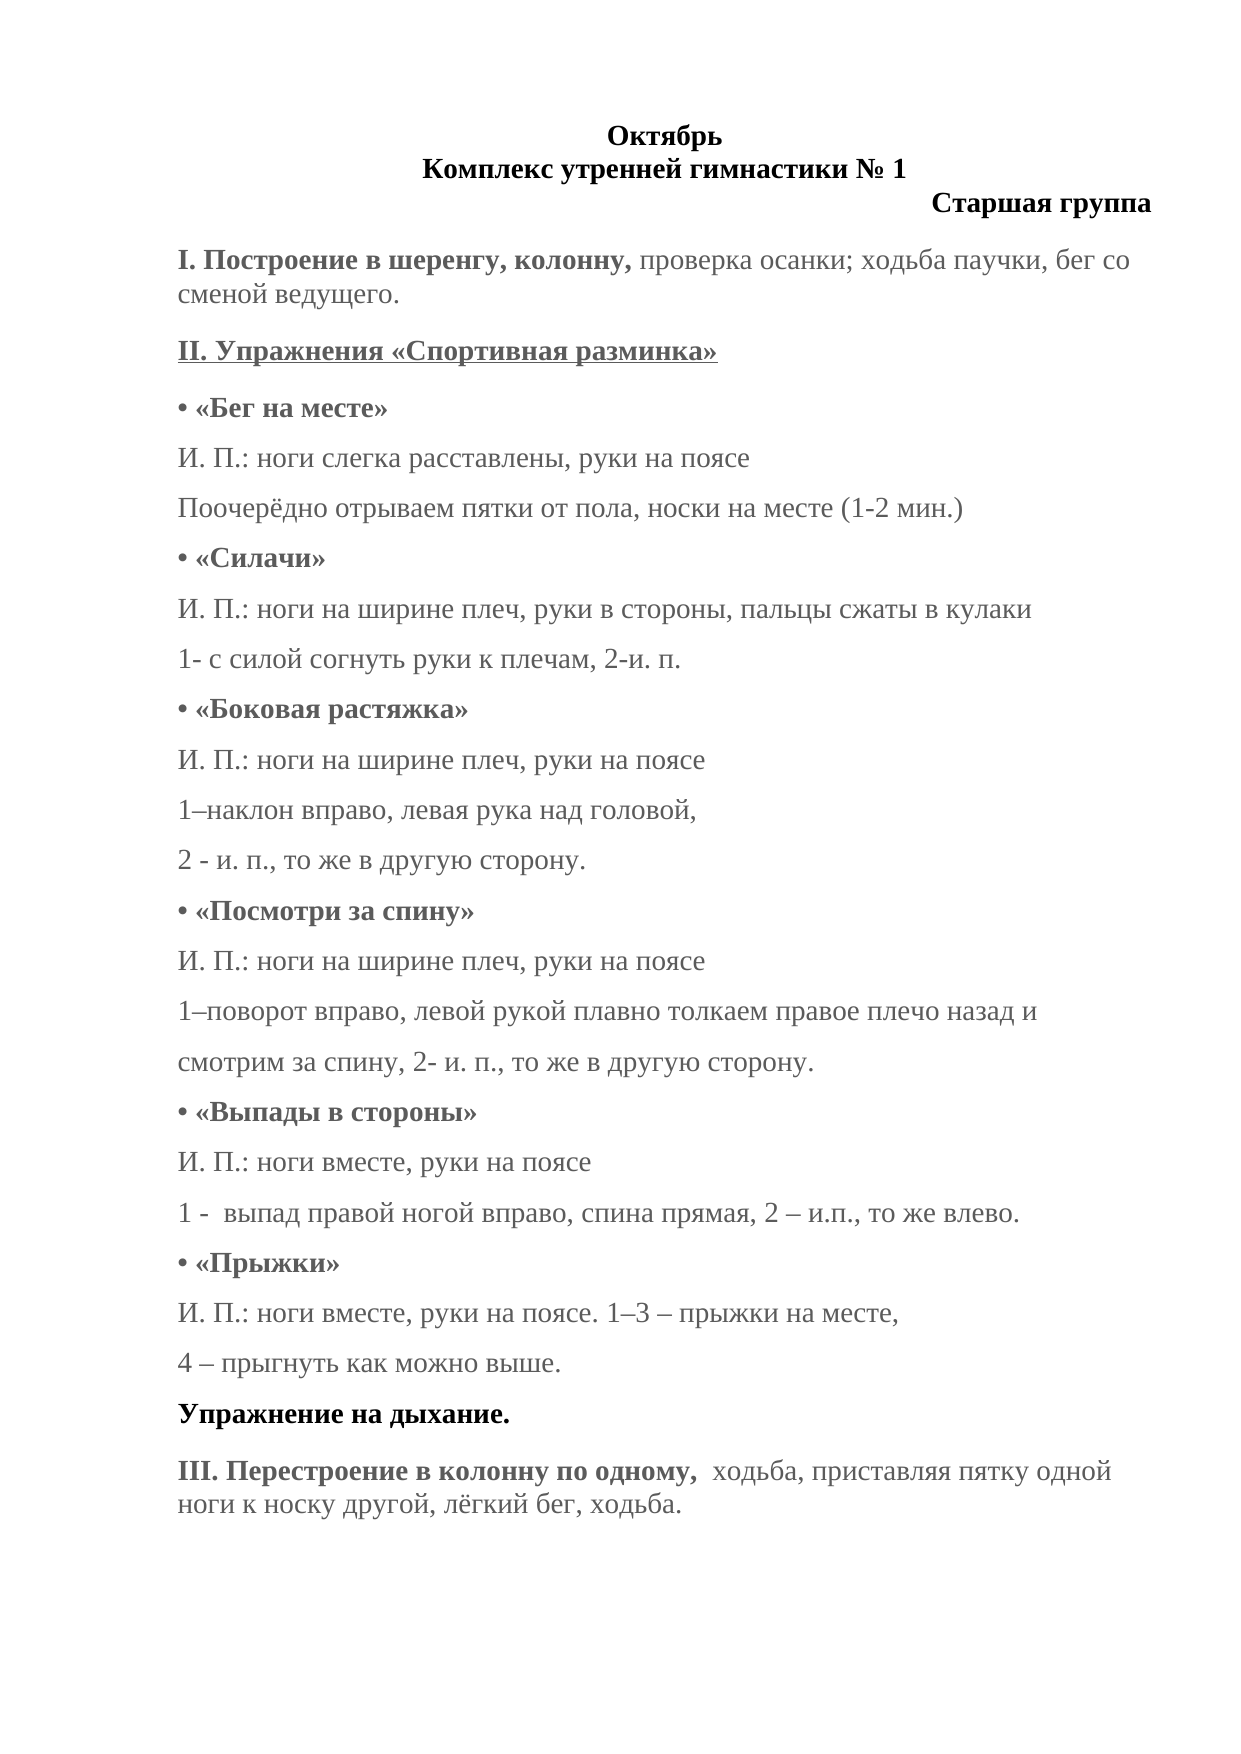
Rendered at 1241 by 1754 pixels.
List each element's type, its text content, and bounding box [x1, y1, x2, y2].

text III. Перестроение в колонну по одному, ходьба, приставляя пятку одной ноги к носку другой, лёгкий бег, ходьба. [177, 1453, 1152, 1520]
text • «Посмотри за спину» [177, 893, 1152, 926]
text • «Силачи» [177, 541, 1152, 574]
text И. П.: ноги на ширине плеч, руки на поясе [177, 742, 1152, 775]
text I. Построение в шеренгу, колонну, проверка осанки; ходьба паучки, бег со сменой ведущего. [177, 242, 1152, 309]
text 2 - и. п., то же в другую сторону. [177, 842, 1152, 876]
text II. Упражнения «Спортивная разминка» [177, 333, 1152, 366]
text 4 – прыгнуть как можно выше. [177, 1346, 1152, 1379]
text • «Боковая растяжка» [177, 692, 1152, 725]
text • «Выпады в стороны» [177, 1094, 1152, 1128]
text Старшая группа [177, 185, 1152, 219]
text Октябрь [177, 118, 1152, 152]
text И. П.: ноги слегка расставлены, руки на поясе [177, 440, 1152, 473]
text 1–наклон вправо, левая рука над головой, [177, 792, 1152, 826]
text И. П.: ноги на ширине плеч, руки в стороны, пальцы сжаты в кулаки [177, 591, 1152, 624]
text смотрим за спину, 2- и. п., то же в другую сторону. [177, 1044, 1152, 1077]
text 1- с силой согнуть руки к плечам, 2-и. п. [177, 641, 1152, 675]
text Комплекс утренней гимнастики № 1 [177, 152, 1152, 185]
text Упражнение на дыхание. [177, 1396, 1152, 1429]
text И. П.: ноги вместе, руки на поясе. 1–3 – прыжки на месте, [177, 1295, 1152, 1329]
text • «Бег на месте» [177, 390, 1152, 423]
text Поочерёдно отрываем пятки от пола, носки на месте (1-2 мин.) [177, 490, 1152, 524]
text И. П.: ноги на ширине плеч, руки на поясе [177, 943, 1152, 977]
text 1 - выпад правой ногой вправо, спина прямая, 2 – и.п., то же влево. [177, 1195, 1152, 1228]
text • «Прыжки» [177, 1245, 1152, 1278]
text И. П.: ноги вместе, руки на поясе [177, 1144, 1152, 1178]
text 1–поворот вправо, левой рукой плавно толкаем правое плечо назад и [177, 993, 1152, 1027]
